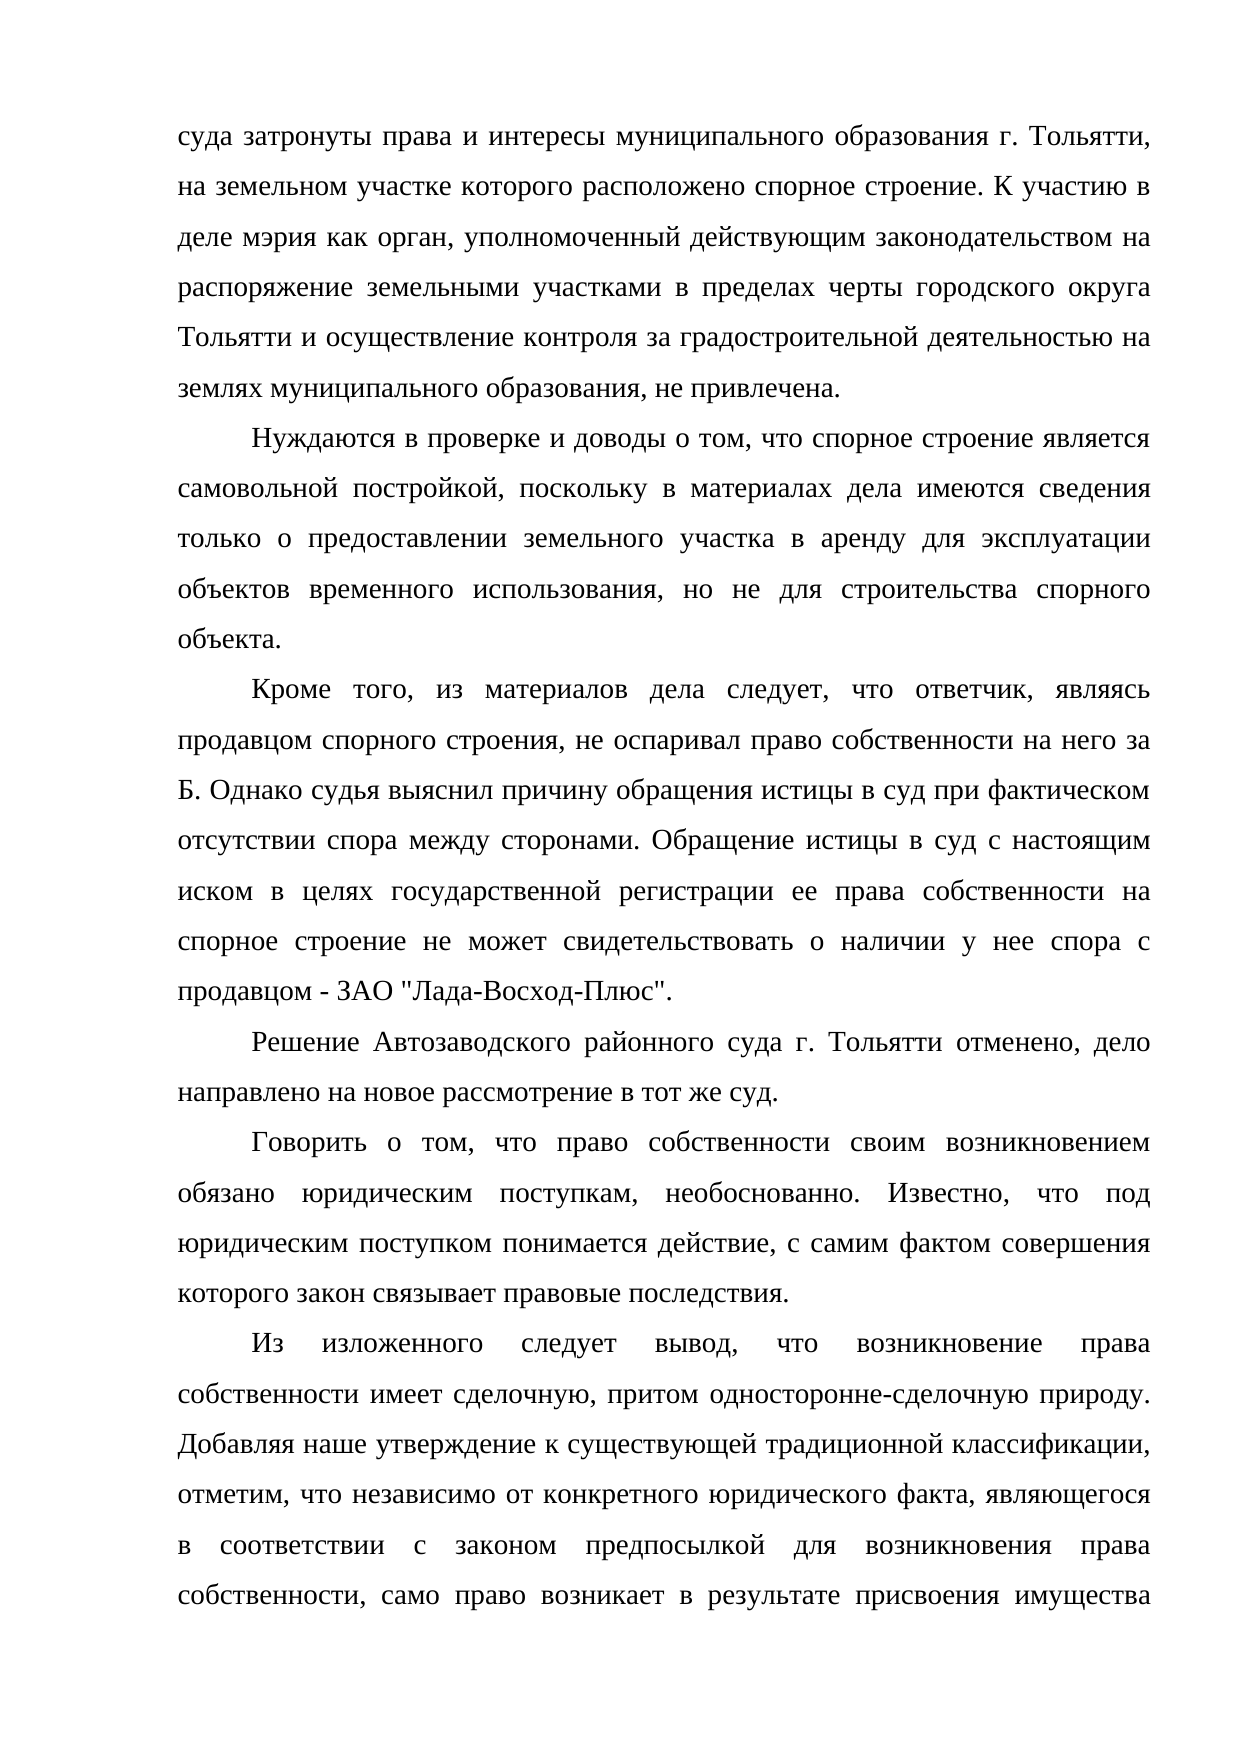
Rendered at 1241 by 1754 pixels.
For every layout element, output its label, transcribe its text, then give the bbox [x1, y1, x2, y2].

text Нуждаются в проверке и доводы о том, что спорное строение является самовольной постройкой, поскольку в материалах дела имеются сведения только о предоставлении земельного участка в аренду для эксплуатации объектов временного использования, но не для строительства спорного объекта. [177, 420, 1152, 655]
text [177, 118, 1152, 403]
text Говорить о том, что право собственности своим возникновением обязано юридическим поступкам, необоснованно. Известно, что под юридическим поступком понимается действие, с самим фактом совершения которого закон связывает правовые последствия. [177, 1124, 1152, 1309]
text Решение Автозаводского районного суда г. Тольятти отменено, дело направлено на новое рассмотрение в тот же суд. [177, 1024, 1152, 1108]
text Кроме того, из материалов дела следует, что ответчик, являясь продавцом спорного строения, не оспаривал право собственности на него за Б. Однако судья выяснил причину обращения истицы в суд при фактическом отсутствии спора между сторонами. Обращение истицы в суд с настоящим иском в целях государственной регистрации ее права собственности на спорное строение не может свидетельствовать о наличии у нее спора с продавцом - ЗАО "Лада-Восход-Плюс". [177, 672, 1152, 1007]
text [177, 1326, 1152, 1611]
